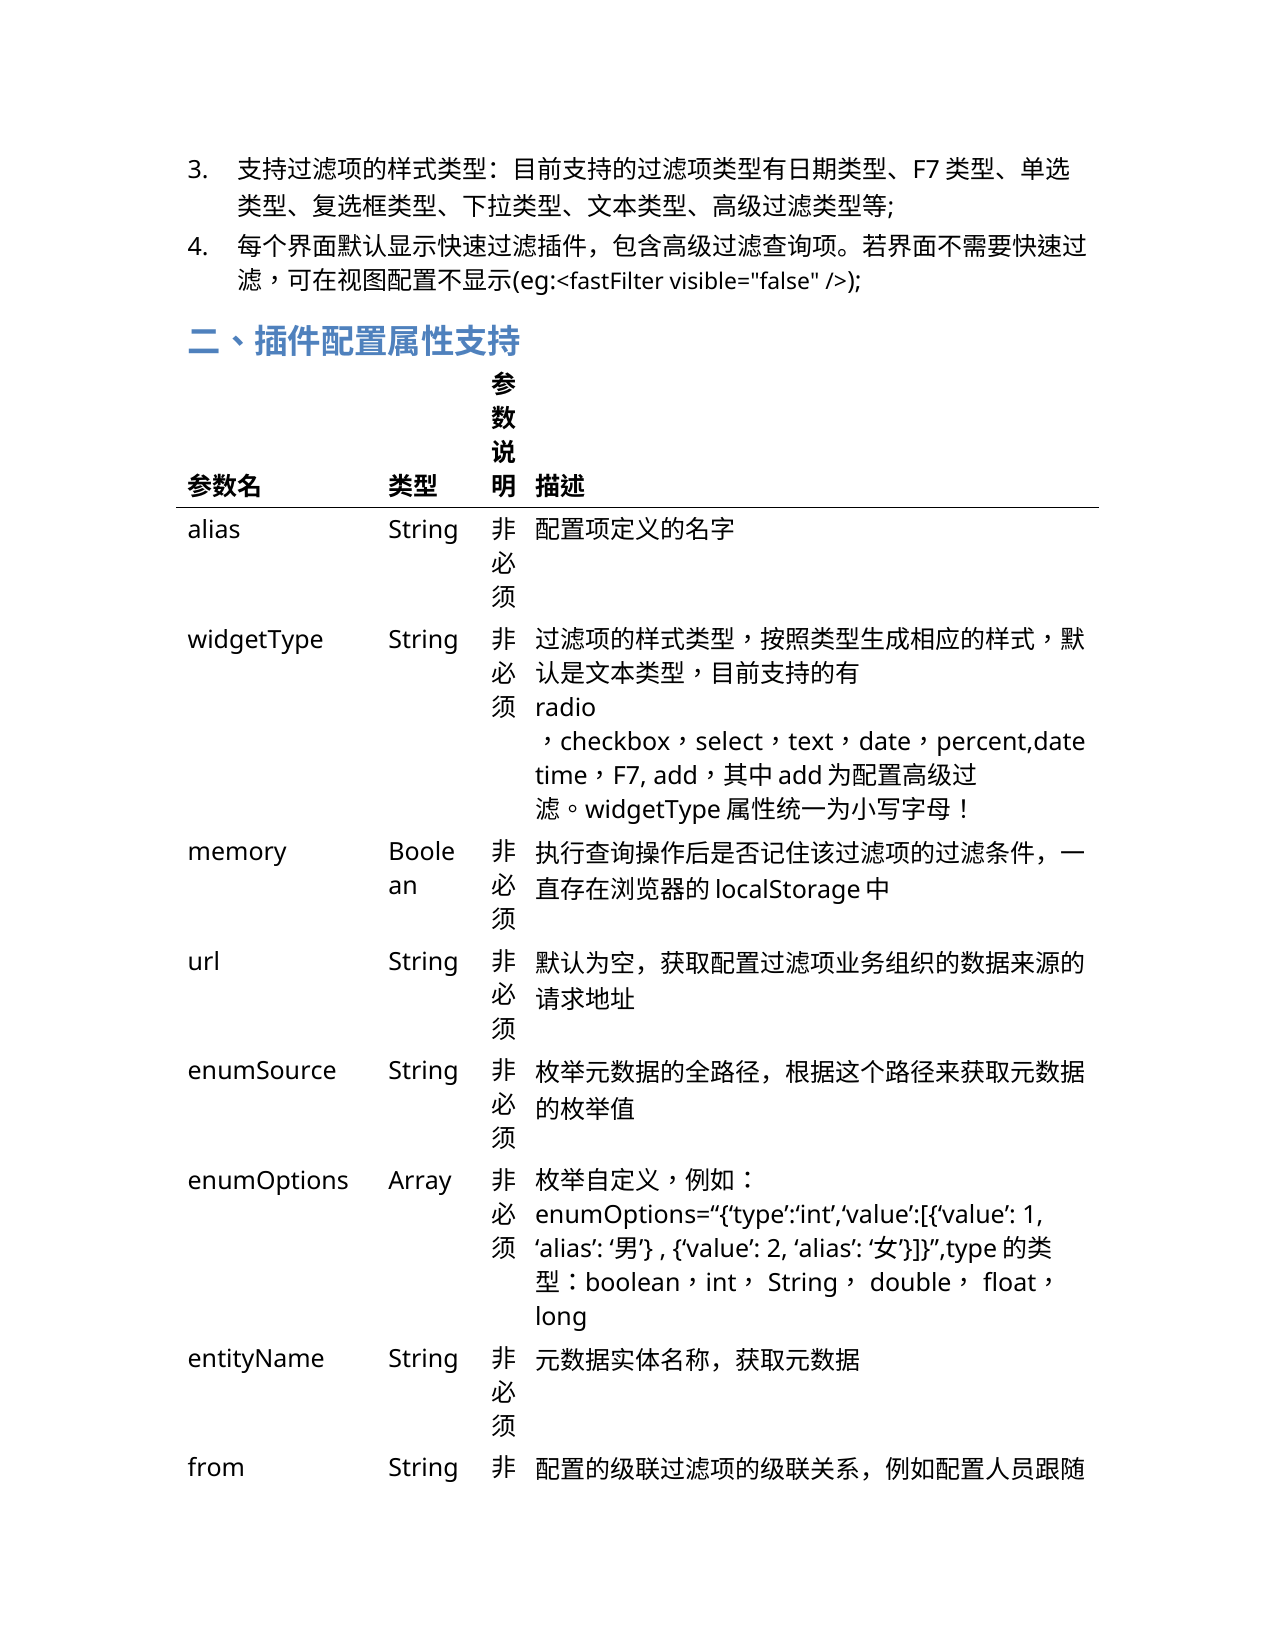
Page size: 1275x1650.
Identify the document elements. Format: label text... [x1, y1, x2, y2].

table_cell Array [377, 1159, 480, 1337]
table_cell 非必须 [480, 618, 523, 830]
table_cell String [377, 1446, 480, 1488]
table_cell 元数据实体名称，获取元数据 [524, 1337, 1099, 1446]
table_cell enumSource [176, 1049, 377, 1159]
table_header 描述 [524, 363, 1099, 507]
table_cell 过滤项的样式类型，按照类型生成相应的样式，默认是文本类型，目前支持的有radio，checkbox，select，text，date，percent,datetime，F7, add，其中add为配置高级过滤。widgetType属性统一为小写字母！ [524, 618, 1099, 830]
table_cell String [377, 618, 480, 830]
table_header 类型 [377, 363, 480, 507]
table_cell 枚举元数据的全路径，根据这个路径来获取元数据的枚举值 [524, 1049, 1099, 1159]
table_cell 非必须 [480, 1337, 523, 1446]
table_cell 默认为空，获取配置过滤项业务组织的数据来源的请求地址 [524, 939, 1099, 1049]
table_cell 非必须 [480, 830, 523, 939]
table_cell 枚举自定义，例如：enumOptions=“{‘type’:‘int’,‘value’:[{‘value’: 1, ‘alias’: ‘男’} , {‘value’: 2, ‘alias’: ‘女’}]}”,type的类型：boolean，int， String， double， float， long [524, 1159, 1099, 1337]
table_cell from [176, 1446, 377, 1488]
table_cell 非必须 [480, 1159, 523, 1337]
list 每个界面默认显示快速过滤插件，包含高级过滤查询项。若界面不需要快速过滤，可在视图配置不显示(eg:<fastFilter visible="false" />); [187, 226, 1087, 297]
subtitle 二、插件配置属性支持 [187, 317, 1087, 363]
table_cell Boolean [377, 830, 480, 939]
table_cell entityName [176, 1337, 377, 1446]
table_cell alias [176, 508, 377, 618]
list 支持过滤项的样式类型：目前支持的过滤项类型有日期类型、F7类型、单选类型、复选框类型、下拉类型、文本类型、高级过滤类型等; [187, 150, 1087, 222]
table_cell widgetType [176, 618, 377, 830]
table_cell String [377, 1049, 480, 1159]
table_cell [524, 1446, 1099, 1488]
table_cell 非必须 [480, 1446, 523, 1488]
table_cell 非必须 [480, 1049, 523, 1159]
table_cell enumOptions [176, 1159, 377, 1337]
table_cell String [377, 508, 480, 618]
table_header 参数名 [176, 363, 377, 507]
table_cell 非必须 [480, 508, 523, 618]
table_cell String [377, 1337, 480, 1446]
table_cell memory [176, 830, 377, 939]
table_cell 配置项定义的名字 [524, 508, 1099, 618]
table_cell 非必须 [480, 939, 523, 1049]
table_cell String [377, 939, 480, 1049]
table_cell url [176, 939, 377, 1049]
table_header 参数说明 [480, 363, 523, 507]
table_cell 执行查询操作后是否记住该过滤项的过滤条件，一直存在浏览器的localStorage中 [524, 830, 1099, 939]
